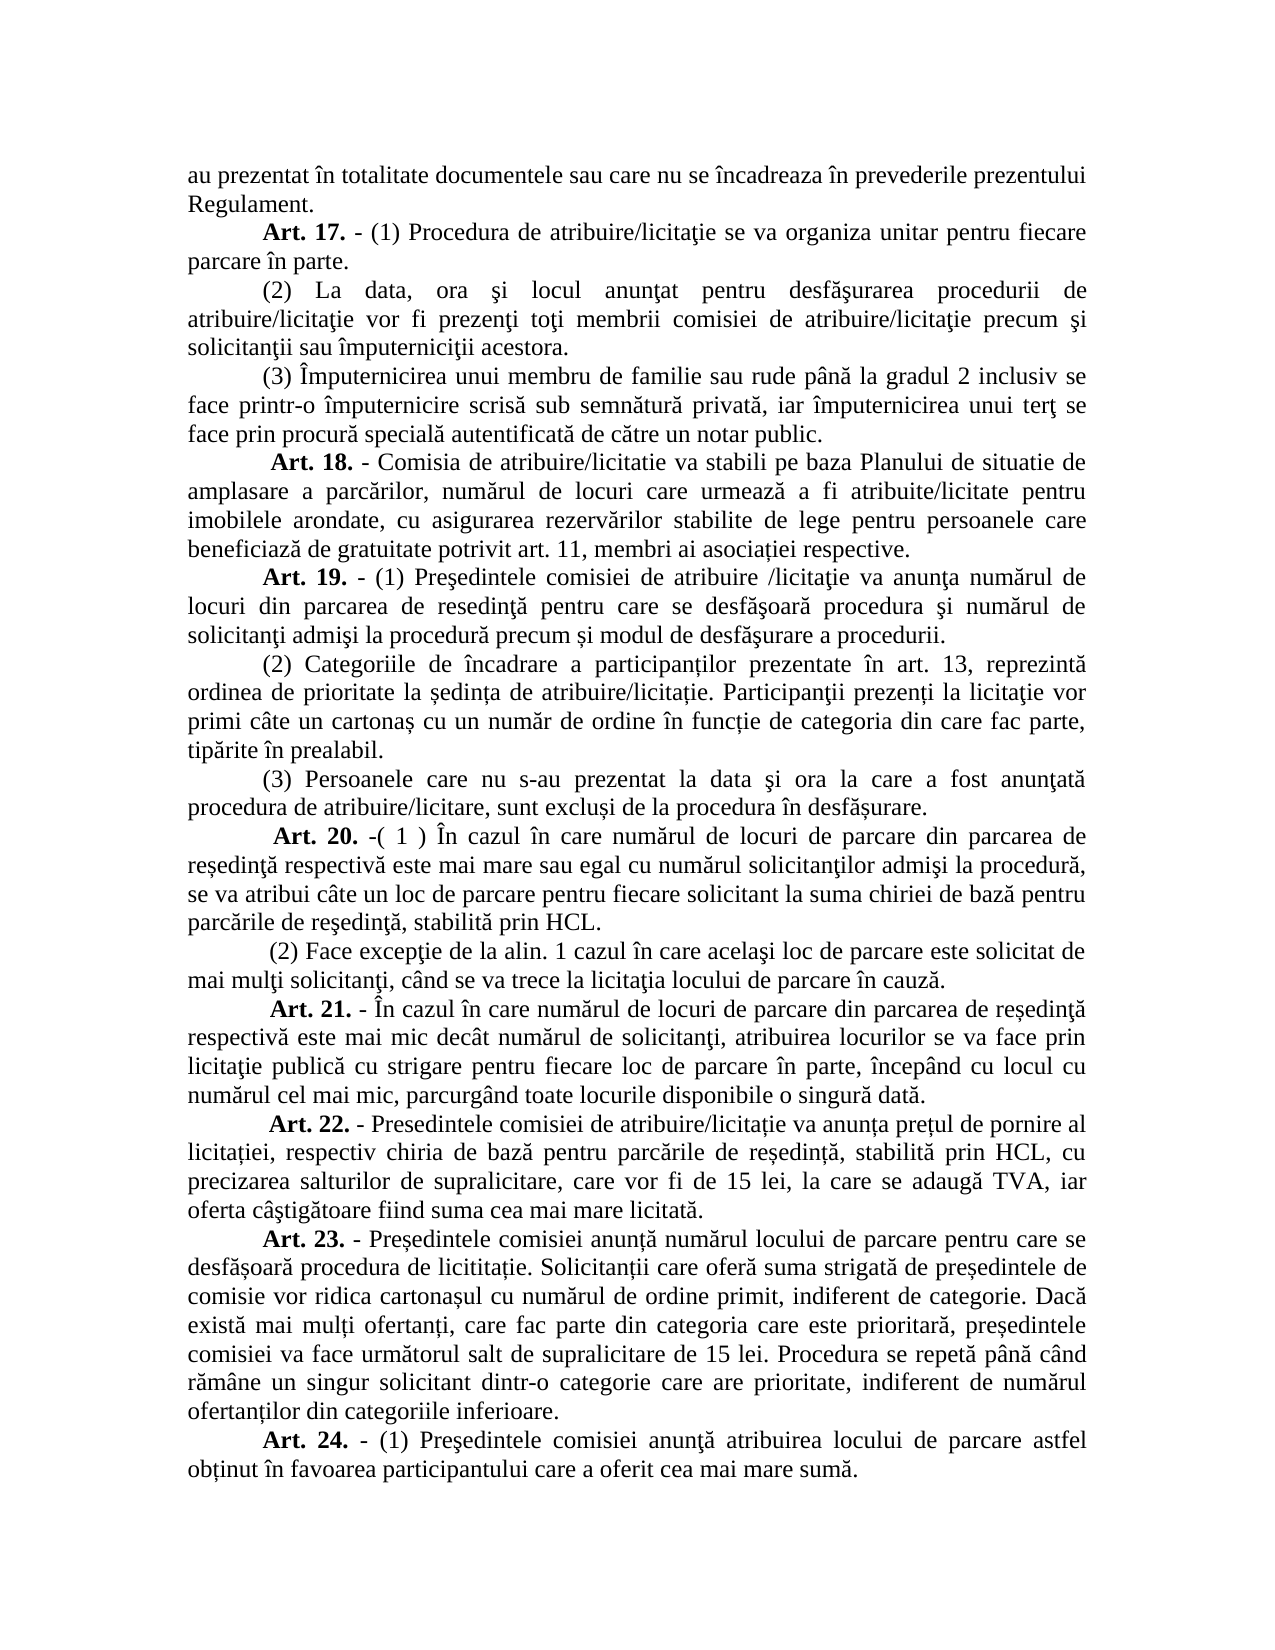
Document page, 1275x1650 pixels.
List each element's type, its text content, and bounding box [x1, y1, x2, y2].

text (2) Categoriile de încadrare a participanților prezentate în art. 13, reprezintă ordinea de prioritate la ședința de atribuire/licitație. Participanţii prezenți la licitaţie vor primi câte un cartonaș cu un număr de ordine în funcție de categoria din care fac parte, tipărite în prealabil. [187, 649, 1087, 764]
text (3) Împuternicirea unui membru de familie sau rude până la gradul 2 inclusiv se face printr-o împuternicire scrisă sub semnătură privată, iar împuternicirea unui terţ se face prin procură specială autentificată de către un notar public. [187, 361, 1087, 447]
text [187, 160, 1087, 217]
text (2) La data, ora şi locul anunţat pentru desfăşurarea procedurii de atribuire/licitaţie vor fi prezenţi toţi membrii comisiei de atribuire/licitaţie precum şi solicitanţii sau împuterniciţii acestora. [187, 275, 1087, 361]
text Art. 22. - Presedintele comisiei de atribuire/licitație va anunța prețul de pornire al licitației, respectiv chiria de bază pentru parcările de reședință, stabilită prin HCL, cu precizarea salturilor de supralicitare, care vor fi de 15 lei, la care se adaugă TVA, iar oferta câştigătoare fiind suma cea mai mare licitată. [187, 1109, 1087, 1224]
text (3) Persoanele care nu s-au prezentat la data şi ora la care a fost anunţată procedura de atribuire/licitare, sunt excluși de la procedura în desfășurare. [187, 764, 1087, 821]
text Art. 18. - Comisia de atribuire/licitatie va stabili pe baza Planului de situatie de amplasare a parcărilor, numărul de locuri care urmează a fi atribuite/licitate pentru imobilele arondate, cu asigurarea rezervărilor stabilite de lege pentru persoanele care beneficiază de gratuitate potrivit art. 11, membri ai asociației respective. [187, 447, 1087, 562]
text Art. 17. - (1) Procedura de atribuire/licitaţie se va organiza unitar pentru fiecare parcare în parte. [187, 217, 1087, 275]
text (2) Face excepţie de la alin. 1 cazul în care acelaşi loc de parcare este solicitat de mai mulţi solicitanţi, când se va trece la licitaţia locului de parcare în cauză. [187, 936, 1087, 994]
text Art. 21. - În cazul în care numărul de locuri de parcare din parcarea de reședinţă respectivă este mai mic decât numărul de solicitanţi, atribuirea locurilor se va face prin licitaţie publică cu strigare pentru fiecare loc de parcare în parte, începând cu locul cu numărul cel mai mic, parcurgând toate locurile disponibile o singură dată. [187, 994, 1087, 1109]
text Art. 24. - (1) Preşedintele comisiei anunţă atribuirea locului de parcare astfel obținut în favoarea participantului care a oferit cea mai mare sumă. [187, 1425, 1087, 1482]
text Art. 19. - (1) Preşedintele comisiei de atribuire /licitaţie va anunţa numărul de locuri din parcarea de resedinţă pentru care se desfăşoară procedura şi numărul de solicitanţi admişi la procedură precum și modul de desfăşurare a procedurii. [187, 562, 1087, 649]
text Art. 23. - Președintele comisiei anunță numărul locului de parcare pentru care se desfășoară procedura de licititație. Solicitanții care oferă suma strigată de președintele de comisie vor ridica cartonașul cu numărul de ordine primit, indiferent de categorie. Dacă există mai mulți ofertanți, care fac parte din categoria care este prioritară, președintele comisiei va face următorul salt de supralicitare de 15 lei. Procedura se repetă până când rămâne un singur solicitant dintr-o categorie care are prioritate, indiferent de numărul ofertanților din categoriile inferioare. [187, 1224, 1087, 1425]
text Art. 20. -( 1 ) În cazul în care numărul de locuri de parcare din parcarea de reședinţă respectivă este mai mare sau egal cu numărul solicitanţilor admişi la procedură, se va atribui câte un loc de parcare pentru fiecare solicitant la suma chiriei de bază pentru parcările de reşedinţă, stabilită prin HCL. [187, 821, 1087, 936]
